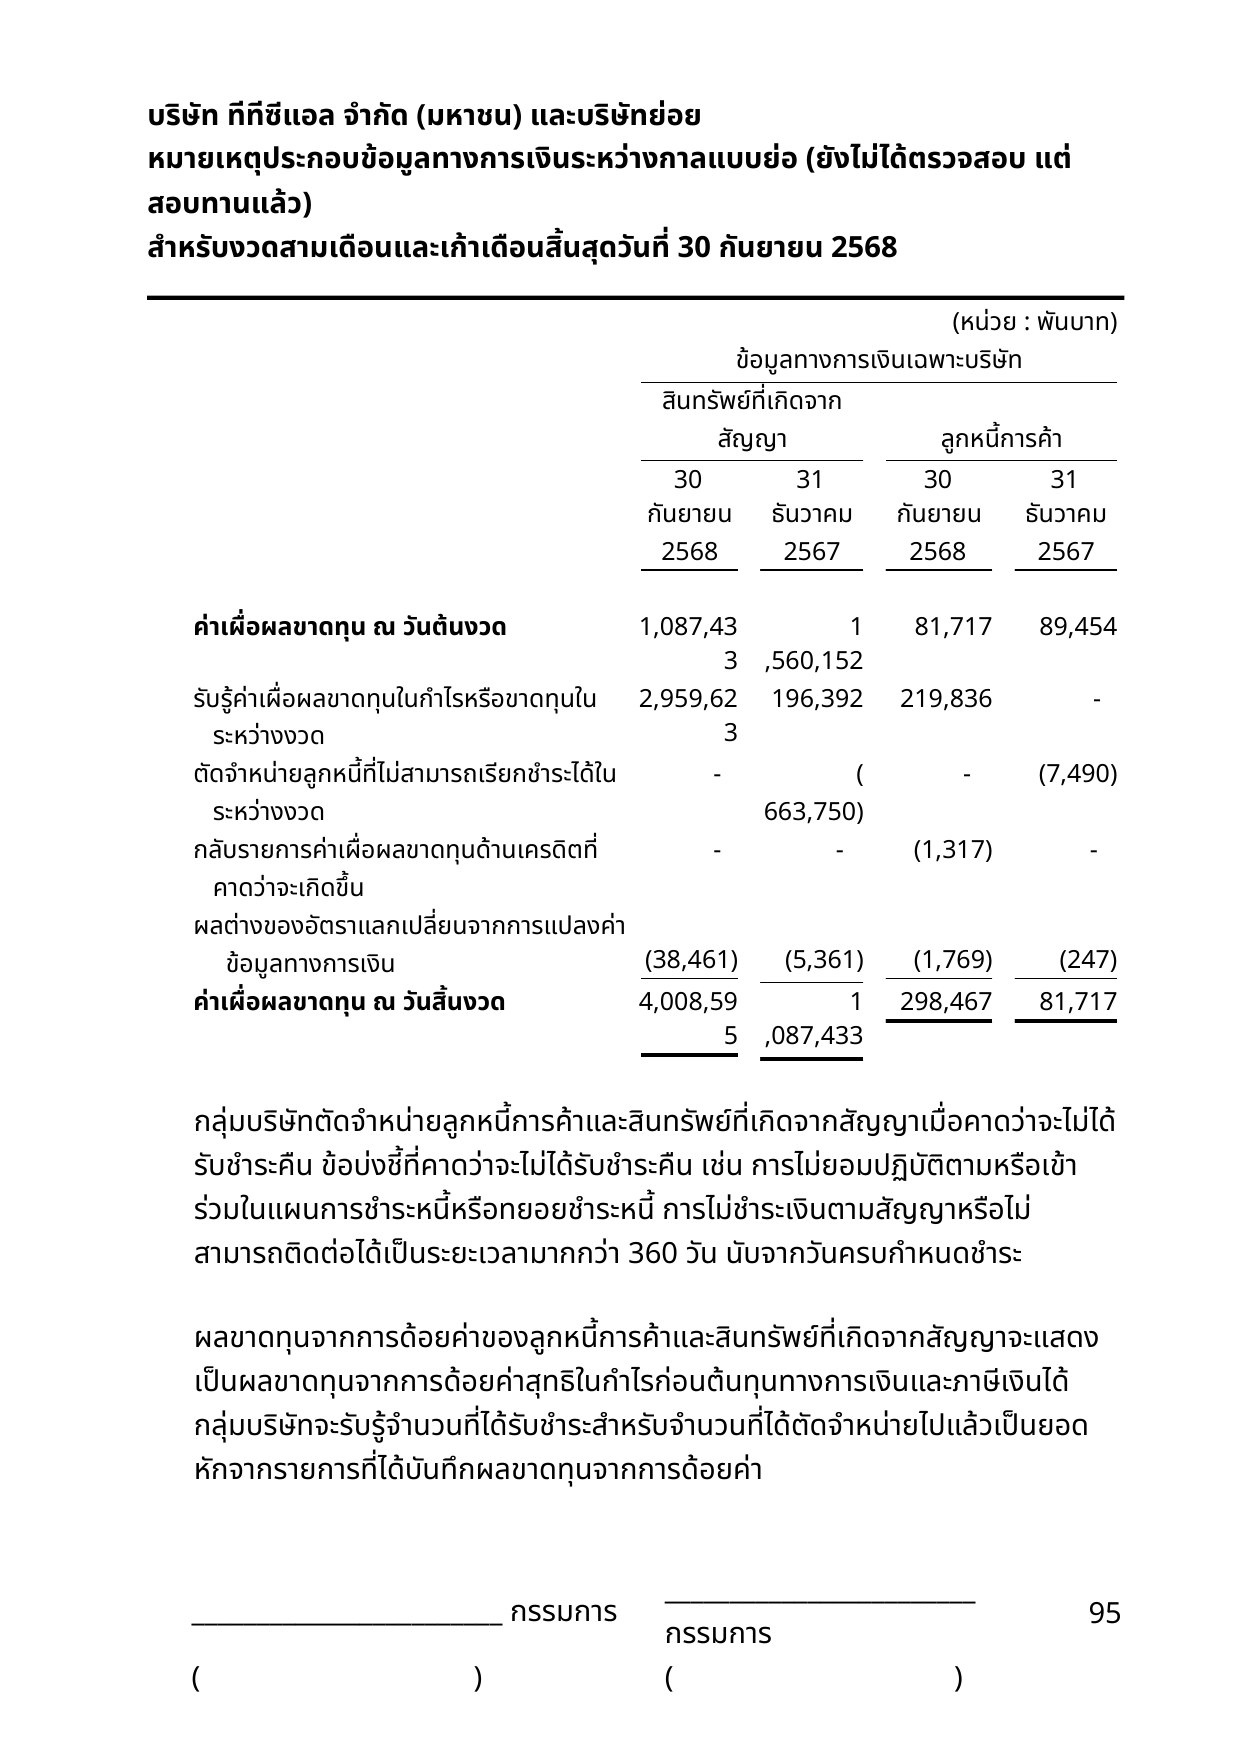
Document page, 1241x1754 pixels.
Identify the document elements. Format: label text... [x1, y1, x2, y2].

text กลุ่มบริษัทตัดจำหน่ายลูกหนี้การค้าและสินทรัพย์ที่เกิดจากสัญญาเมื่อคาดว่าจะไม่ได้รับชำระคืน ข้อบ่งชี้ที่คาดว่าจะไม่ได้รับชำระคืน เช่น การไม่ยอมปฏิบัติตามหรือเข้าร่วมในแผนการชำระหนี้หรือทยอยชำระหนี้ การไม่ชำระเงินตามสัญญาหรือไม่สามารถติดต่อได้เป็นระยะเวลามากกว่า 360 วัน นับจากวันครบกำหนดชำระ [194, 1100, 1121, 1277]
text ผลขาดทุนจากการด้อยค่าของลูกหนี้การค้าและสินทรัพย์ที่เกิดจากสัญญาจะแสดงเป็นผลขาดทุนจากการด้อยค่าสุทธิในกำไรก่อนต้นทุนทางการเงินและภาษีเงินได้ กลุ่มบริษัทจะรับรู้จำนวนที่ได้รับชำระสำหรับจำนวนที่ได้ตัดจำหน่ายไปแล้วเป็นยอดหักจากรายการที่ได้บันทึกผลขาดทุนจากการด้อยค่า [194, 1316, 1121, 1493]
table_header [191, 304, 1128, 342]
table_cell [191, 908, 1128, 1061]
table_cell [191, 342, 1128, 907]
